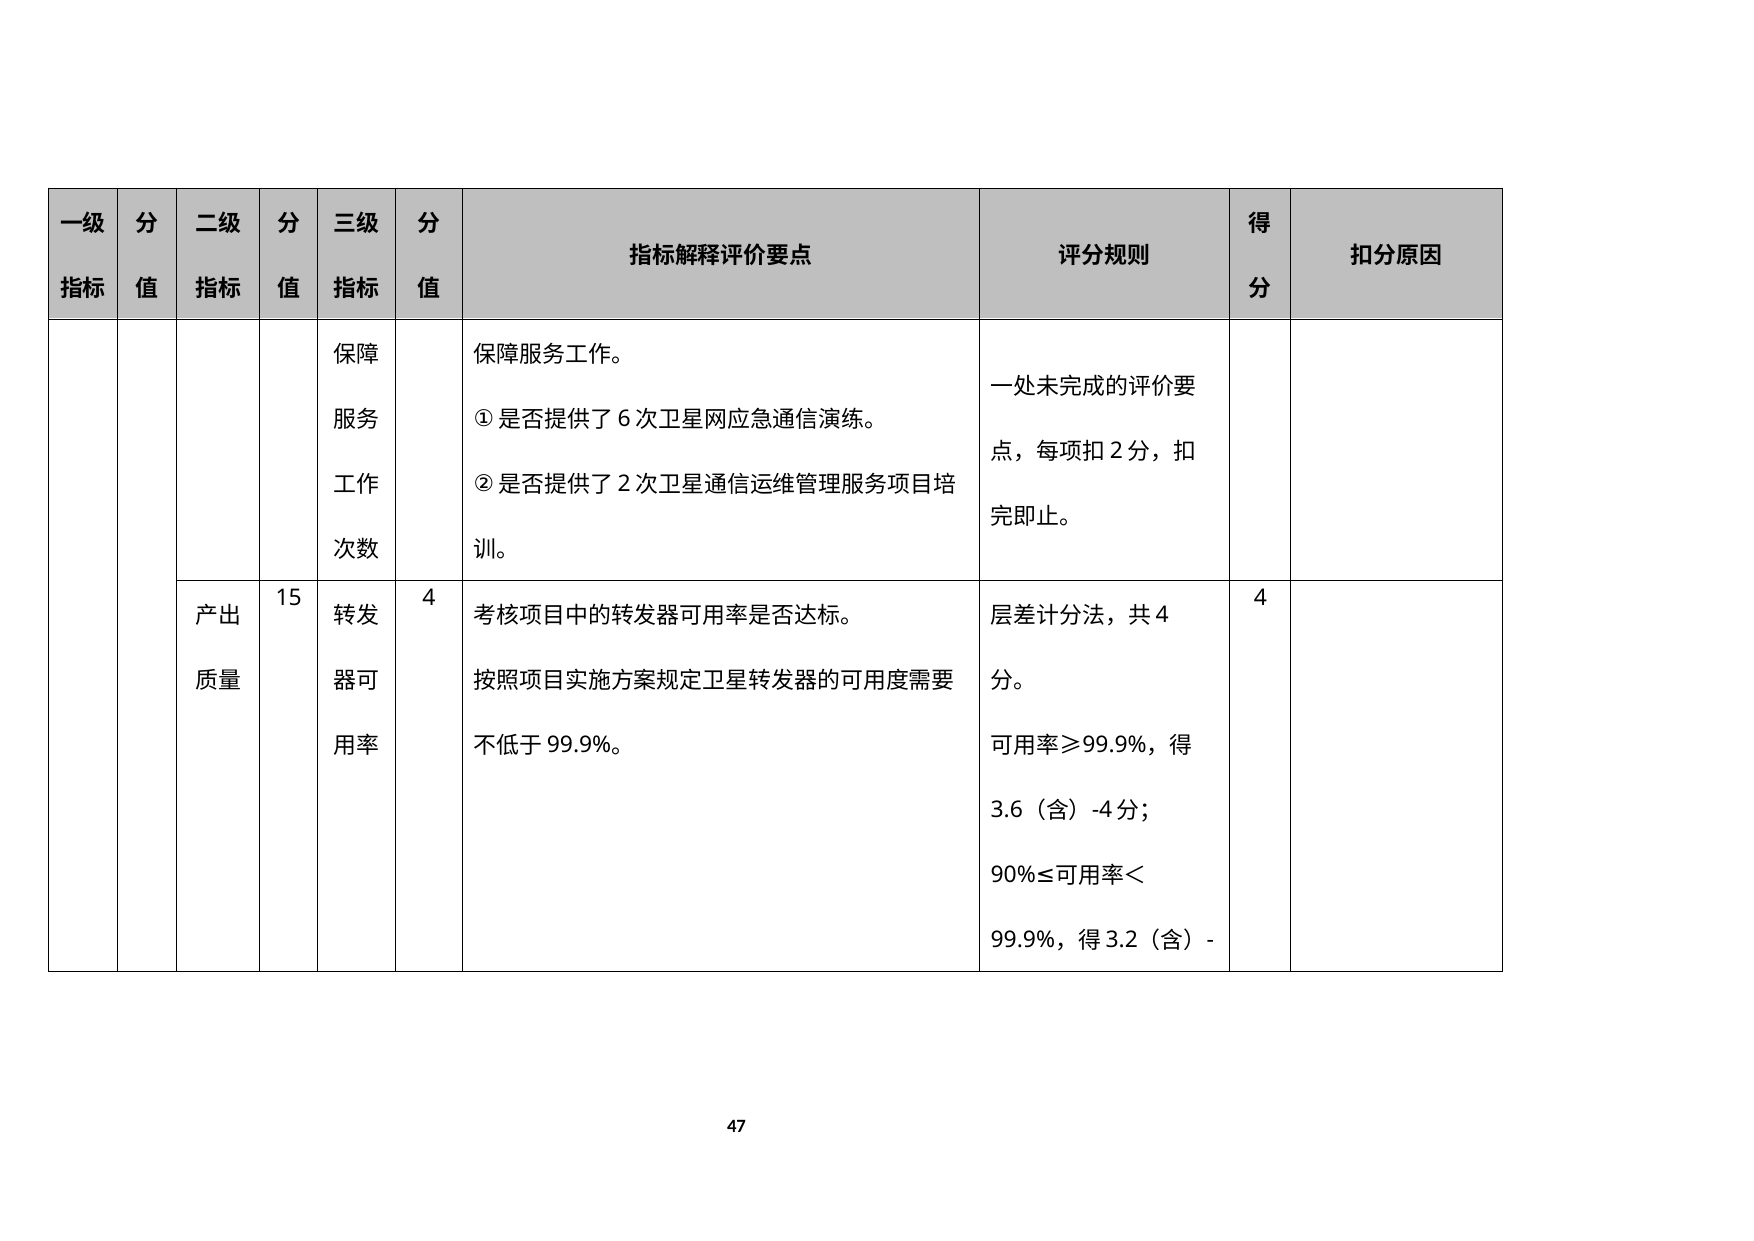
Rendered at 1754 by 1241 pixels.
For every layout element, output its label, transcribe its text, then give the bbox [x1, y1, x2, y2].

table_cell 转发器可用率 [318, 581, 395, 971]
table_header 分值 [118, 189, 176, 318]
table_cell 产出质量 [177, 581, 259, 971]
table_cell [463, 320, 979, 579]
table_header 二级指标 [177, 189, 259, 318]
table_cell [1291, 320, 1502, 579]
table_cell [463, 581, 979, 971]
table_cell 倒扣计分法，每出现一处未完成的评价要点，每项扣2分，扣完即止。 [980, 320, 1229, 579]
table_cell [1291, 581, 1502, 971]
table_header 分值 [260, 189, 317, 318]
table_cell 4 [396, 581, 462, 971]
table_header 三级指标 [318, 189, 395, 318]
table_header 分值 [396, 189, 462, 318]
table_header 扣分原因 [1291, 189, 1502, 318]
table_cell 4 [396, 320, 462, 579]
table_header 指标解释评价要点 [463, 189, 979, 318]
table_cell 4 [1230, 581, 1290, 971]
table_header 一级指标 [49, 189, 117, 318]
table_header 得分 [1230, 189, 1290, 318]
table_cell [980, 581, 1229, 971]
table_cell 15 [260, 581, 317, 971]
table_cell 应急保障服务工作次数 [318, 320, 395, 579]
table_header 评分规则 [980, 189, 1229, 318]
table_cell 4 [1230, 320, 1290, 579]
